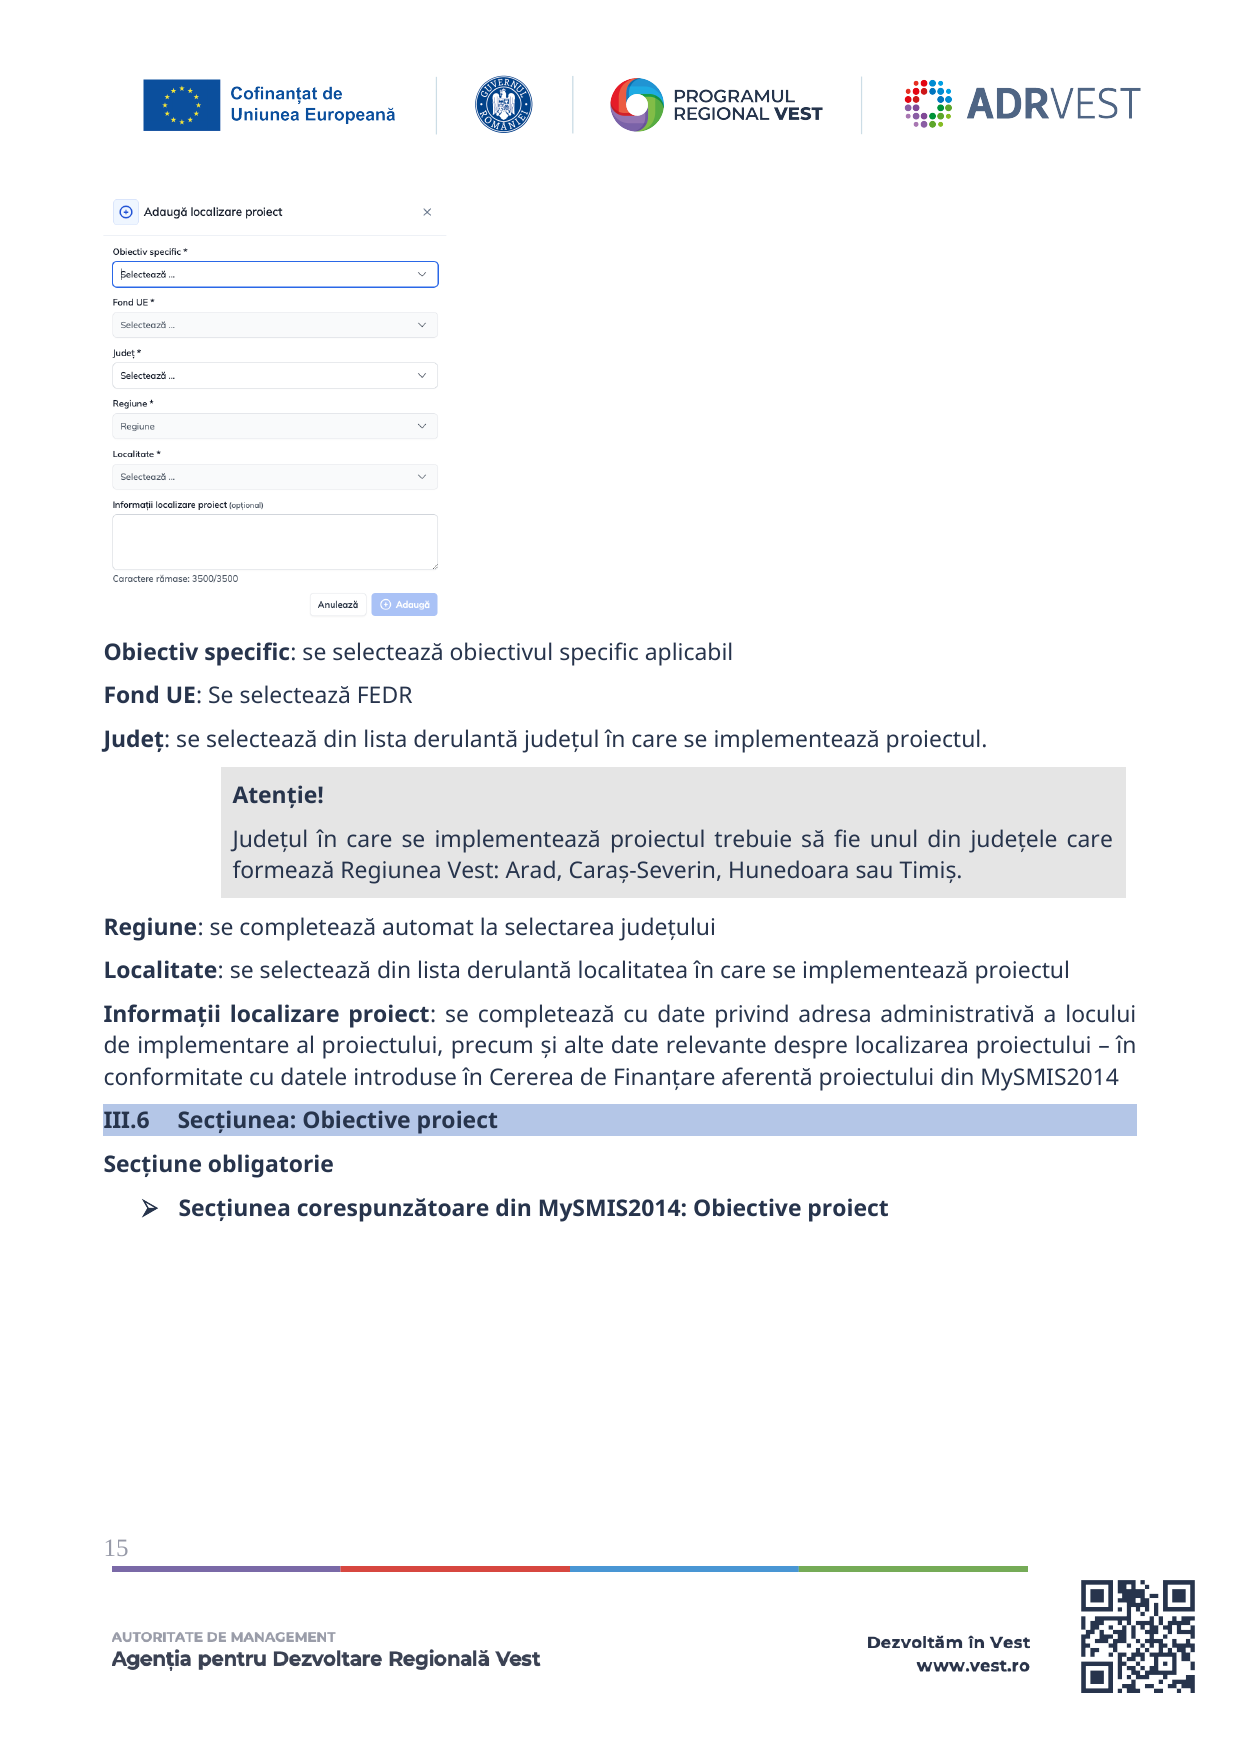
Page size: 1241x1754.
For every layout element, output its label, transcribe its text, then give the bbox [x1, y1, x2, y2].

list Secțiunea corespunzătoare din MySMIS2014: Obiective proiect [141, 1192, 1137, 1223]
text Fond UE: Se selectează FEDR [103, 679, 1137, 711]
text Obiectiv specific: se selectează obiectivul specific aplicabil [103, 636, 1137, 667]
text Regiune: se completează automat la selectarea județului [103, 911, 1137, 942]
table_header Atenție! Județul în care se implementează proiectul trebuie să fie unul din județele care formează Regiunea Vest: Arad, Caraș-Severin, Hunedoara sau Timiș. [221, 767, 1126, 898]
text Localitate: se selectează din lista derulantă localitatea în care se implementează proiectul [103, 954, 1137, 986]
picture [103, 1562, 1044, 1681]
text Informații localizare proiect: se completează cu date privind adresa administrativă a locului de implementare al proiectului, precum și alte date relevante despre localizarea proiectului – în conformitate cu datele introduse în Cererea de Finanțare aferentă proiectului din MySMIS2014 [103, 998, 1137, 1092]
text Județ: se selectează din lista derulantă județul în care se implementează proiectul. [103, 723, 1137, 754]
text Secţiune obligatorie [103, 1148, 1137, 1179]
picture [103, 191, 447, 621]
picture [1072, 1571, 1204, 1702]
subtitle Secţiunea: Obiective proiect [103, 1104, 1137, 1136]
picture [103, 58, 1180, 152]
